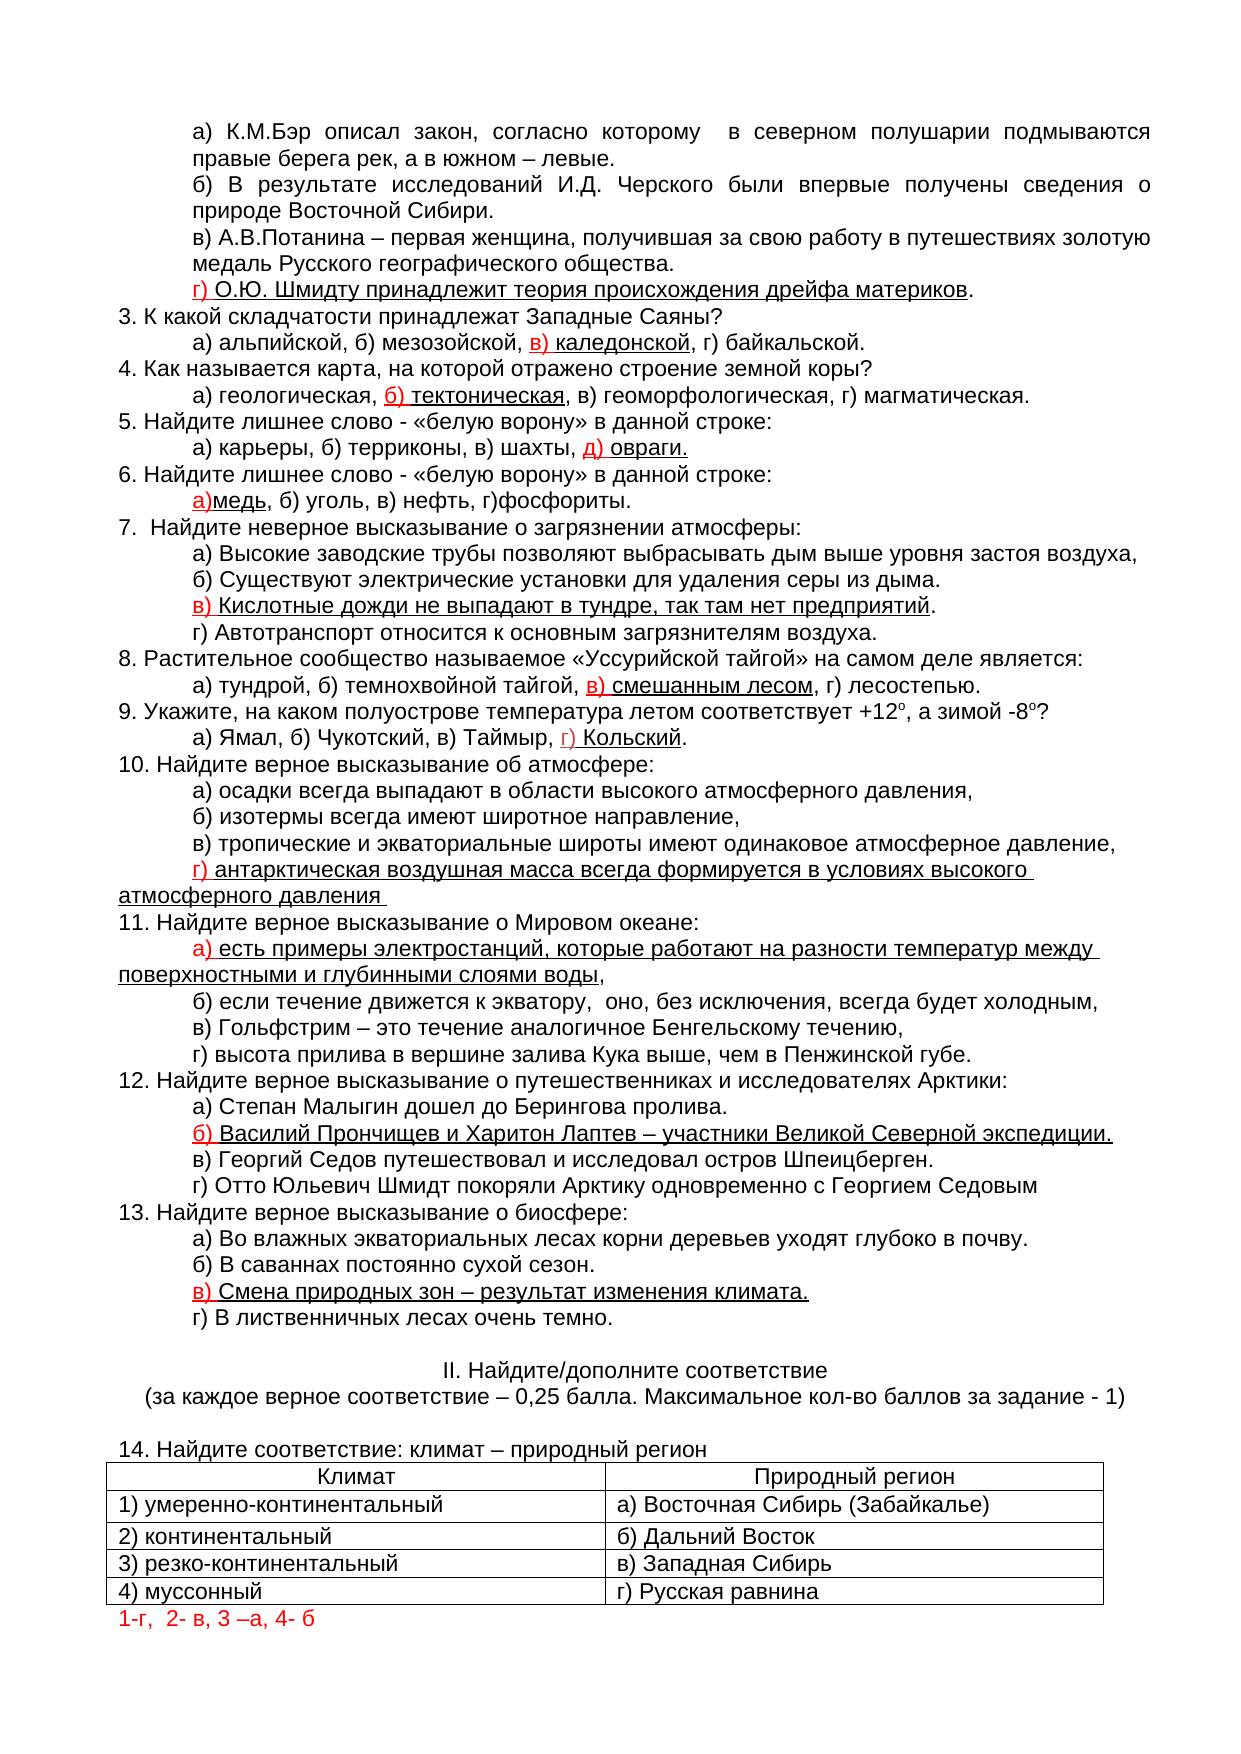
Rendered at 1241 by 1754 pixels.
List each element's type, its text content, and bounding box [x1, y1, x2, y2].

table_header Природный регион [606, 1463, 1103, 1489]
text 4. Как называется карта, на которой отражено строение земной коры? [118, 355, 1152, 382]
text б) Существуют электрические установки для удаления серы из дыма. [118, 566, 1152, 592]
text б) если течение движется к экватору, оно, без исключения, всегда будет холодным, [118, 988, 1152, 1014]
text (за каждое верное соответствие – 0,25 балла. Максимальное кол-во баллов за задание - 1) [118, 1383, 1152, 1409]
table_cell б) Дальний Восток [606, 1523, 1103, 1549]
text 11. Найдите верное высказывание о Мировом океане: [118, 909, 1152, 935]
text в) Смена природных зон – результат изменения климата. [118, 1278, 1152, 1304]
text а) тундрой, б) темнохвойной тайгой, в) смешанным лесом, г) лесостепью. [118, 672, 1152, 698]
text 3. К какой складчатости принадлежат Западные Саяны? [118, 303, 1152, 329]
text а) К.М.Бэр описал закон, согласно которому в северном полушарии подмываются правые берега рек, а в южном – левые. [192, 118, 1152, 171]
text а) осадки всегда выпадают в области высокого атмосферного давления, [118, 777, 1152, 803]
text 9. Укажите, на каком полуострове температура летом соответствует +12о, а зимой -8о? [118, 698, 1152, 724]
text г) О.Ю. Шмидту принадлежит теория происхождения дрейфа материков. [192, 276, 1152, 303]
table_header Климат [107, 1463, 605, 1489]
text 13. Найдите верное высказывание о биосфере: [118, 1199, 1152, 1225]
text а) Степан Малыгин дошел до Берингова пролива. [118, 1093, 1152, 1119]
text а) геологическая, б) тектоническая, в) геоморфологическая, г) магматическая. [118, 382, 1152, 408]
text г) Автотранспорт относится к основным загрязнителям воздуха. [118, 619, 1152, 645]
text в) Георгий Седов путешествовал и исследовал остров Шпеицберген. [118, 1146, 1152, 1172]
text а) Во влажных экваториальных лесах корни деревьев уходят глубоко в почву. [118, 1225, 1152, 1251]
text г) высота прилива в вершине залива Кука выше, чем в Пенжинской губе. [118, 1041, 1152, 1067]
table_cell 3) резко-континентальный [107, 1550, 605, 1577]
table_cell 4) муссонный [107, 1578, 605, 1604]
text 14. Найдите соответствие: климат – природный регион [118, 1436, 1152, 1462]
text 10. Найдите верное высказывание об атмосфере: [118, 751, 1152, 777]
table_cell 2) континентальный [107, 1523, 605, 1549]
text 12. Найдите верное высказывание о путешественниках и исследователях Арктики: [118, 1067, 1152, 1093]
text б) В результате исследований И.Д. Черского были впервые получены сведения о природе Восточной Сибири. [192, 171, 1152, 223]
text 5. Найдите лишнее слово - «белую ворону» в данной строке: [118, 408, 1152, 434]
text в) А.В.Потанина – первая женщина, получившая за свою работу в путешествиях золотую медаль Русского географического общества. [192, 223, 1152, 276]
table_cell в) Западная Сибирь [606, 1550, 1103, 1577]
table_cell а) Восточная Сибирь (Забайкалье) [606, 1491, 1103, 1522]
text г) В лиственничных лесах очень темно. [118, 1304, 1152, 1330]
text в) тропические и экваториальные широты имеют одинаковое атмосферное давление, [118, 830, 1152, 856]
table_cell г) Русская равнина [606, 1578, 1103, 1604]
text 8. Растительное сообщество называемое «Уссурийской тайгой» на самом деле является: [118, 645, 1152, 672]
text в) Кислотные дожди не выпадают в тундре, так там нет предприятий. [118, 592, 1152, 619]
table_cell 1) умеренно-континентальный [107, 1491, 605, 1522]
text а) альпийской, б) мезозойской, в) каледонской, г) байкальской. [118, 329, 1152, 355]
text 7. Найдите неверное высказывание о загрязнении атмосферы: [118, 513, 1152, 540]
text б) В саваннах постоянно сухой сезон. [118, 1251, 1152, 1278]
text а) есть примеры электростанций, которые работают на разности температур между поверхностными и глубинными слоями воды, [118, 935, 1152, 988]
text а) Высокие заводские трубы позволяют выбрасывать дым выше уровня застоя воздуха, [118, 540, 1152, 566]
text II. Найдите/дополните соответствие [118, 1357, 1152, 1383]
text г) антарктическая воздушная масса всегда формируется в условиях высокого атмосферного давления [118, 856, 1152, 909]
text а) Ямал, б) Чукотский, в) Таймыр, г) Кольский. [118, 724, 1152, 751]
text 1-г, 2- в, 3 –а, 4- б [118, 1605, 1152, 1631]
text б) изотермы всегда имеют широтное направление, [118, 803, 1152, 830]
text б) Василий Прончищев и Харитон Лаптев – участники Великой Северной экспедиции. [118, 1119, 1152, 1146]
text г) Отто Юльевич Шмидт покоряли Арктику одновременно с Георгием Седовым [118, 1172, 1152, 1199]
text 6. Найдите лишнее слово - «белую ворону» в данной строке: [118, 461, 1152, 487]
text а)медь, б) уголь, в) нефть, г)фосфориты. [118, 487, 1152, 513]
text а) карьеры, б) терриконы, в) шахты, д) овраги. [118, 434, 1152, 461]
text в) Гольфстрим – это течение аналогичное Бенгельскому течению, [118, 1014, 1152, 1041]
